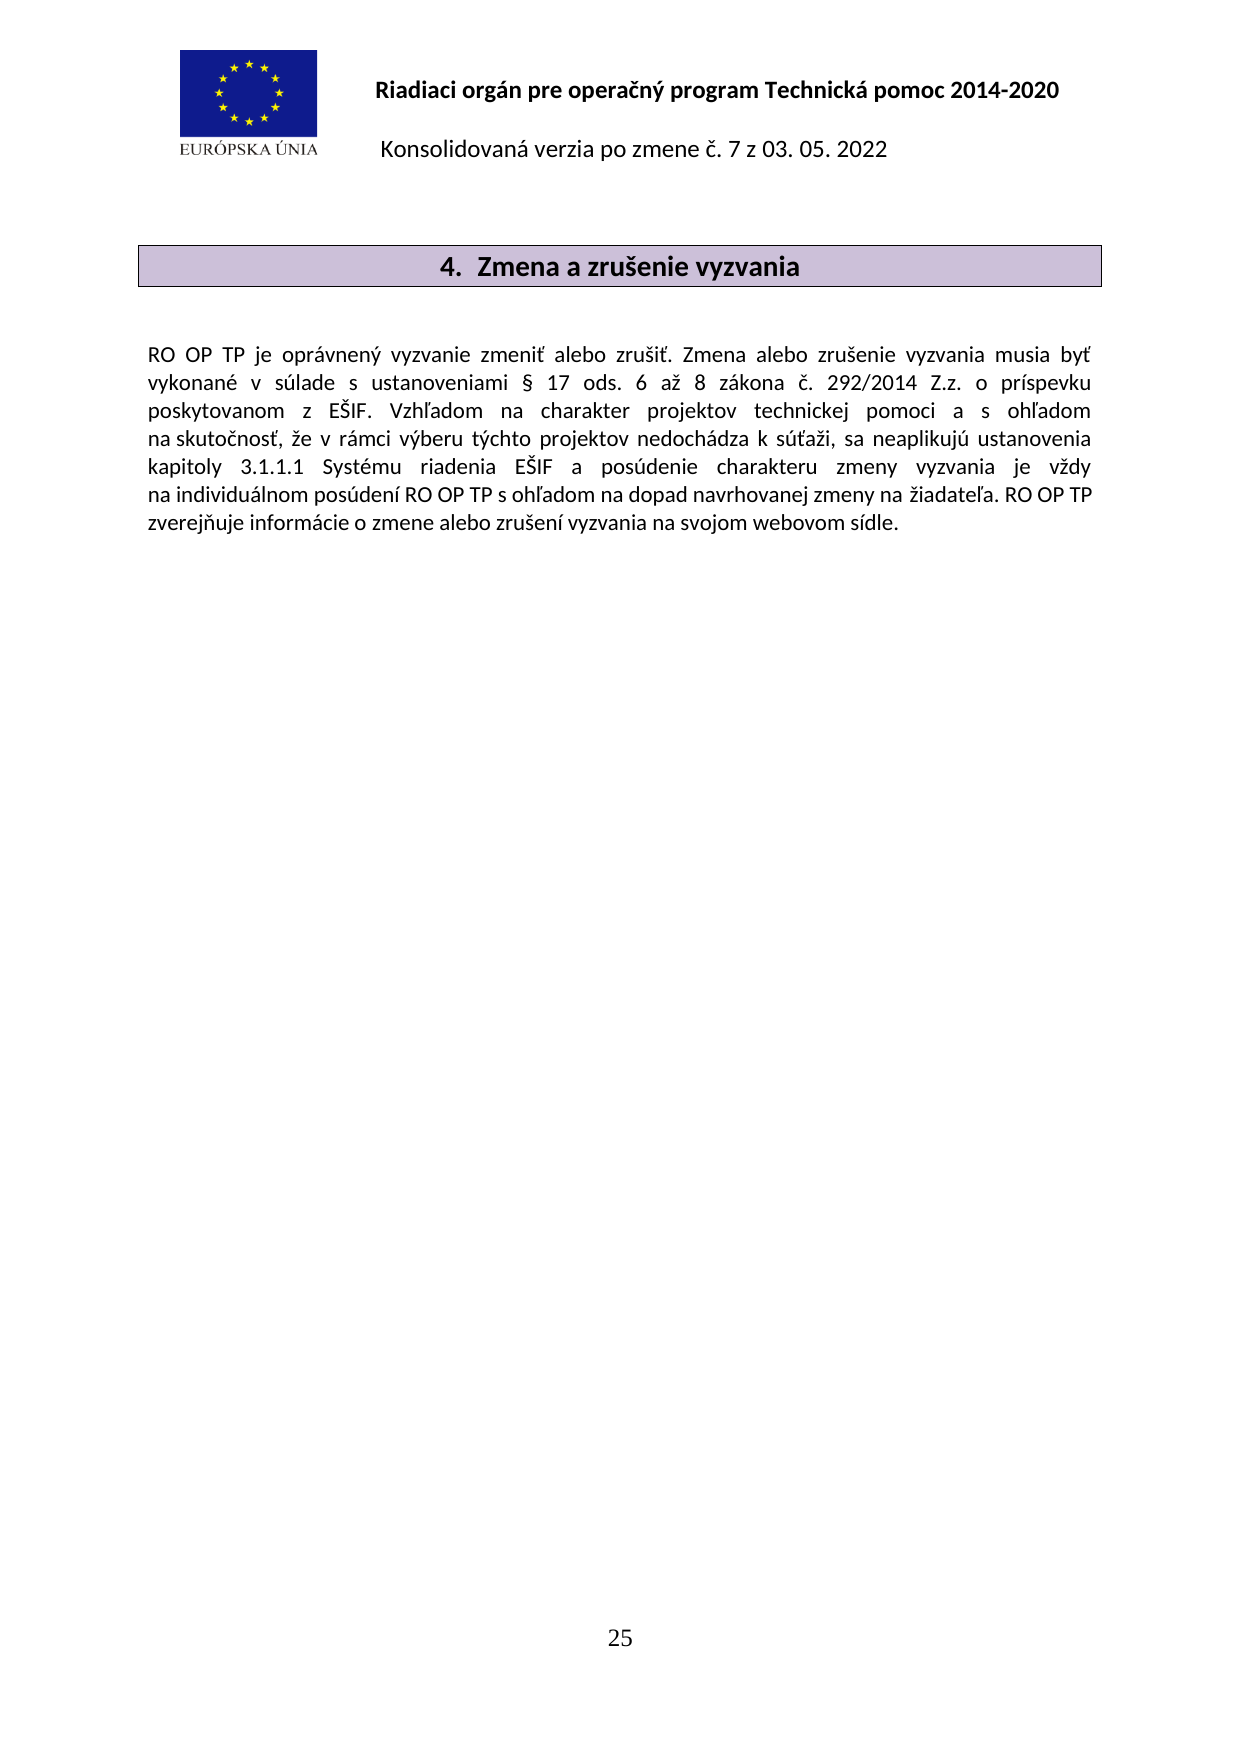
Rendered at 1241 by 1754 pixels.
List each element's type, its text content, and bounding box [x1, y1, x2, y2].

text RO OP TP je oprávnený vyzvanie zmeniť alebo zrušiť. Zmena alebo zrušenie vyzvania musia byť vykonané v súlade s ustanoveniami § 17 ods. 6 až 8 zákona č. 292/2014 Z.z. o príspevku poskytovanom z EŠIF. Vzhľadom na charakter projektov technickej pomoci a s ohľadom na skutočnosť, že v rámci výberu týchto projektov nedochádza k súťaži, sa neaplikujú ustanovenia kapitoly 3.1.1.1 Systému riadenia EŠIF a posúdenie charakteru zmeny vyzvania je vždy na individuálnom posúdení RO OP TP s ohľadom na dopad navrhovanej zmeny na žiadateľa. RO OP TP zverejňuje informácie o zmene alebo zrušení vyzvania na svojom webovom sídle. [148, 340, 1093, 536]
picture [179, 50, 318, 155]
list Zmena a zrušenie vyzvania [139, 246, 1101, 286]
